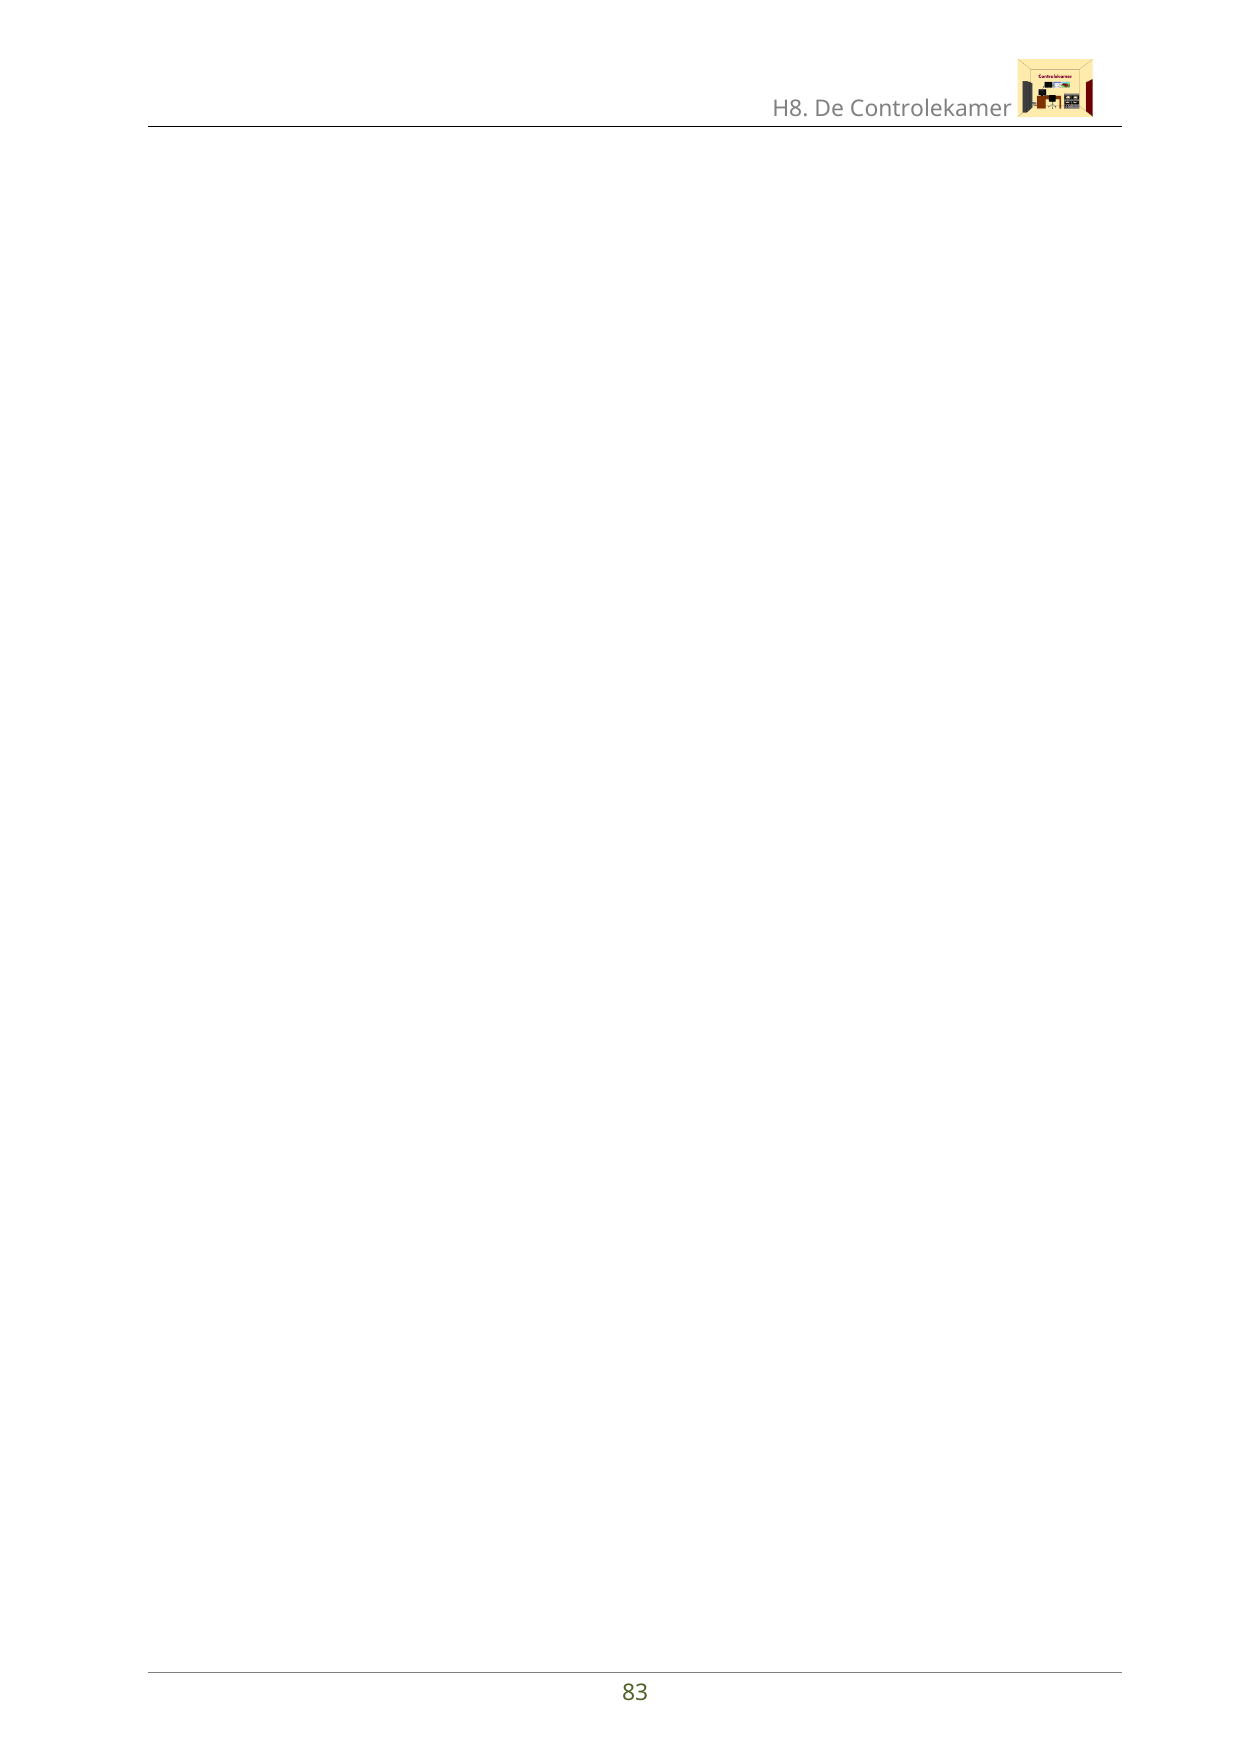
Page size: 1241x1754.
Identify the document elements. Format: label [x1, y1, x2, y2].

picture [1017, 59, 1093, 117]
